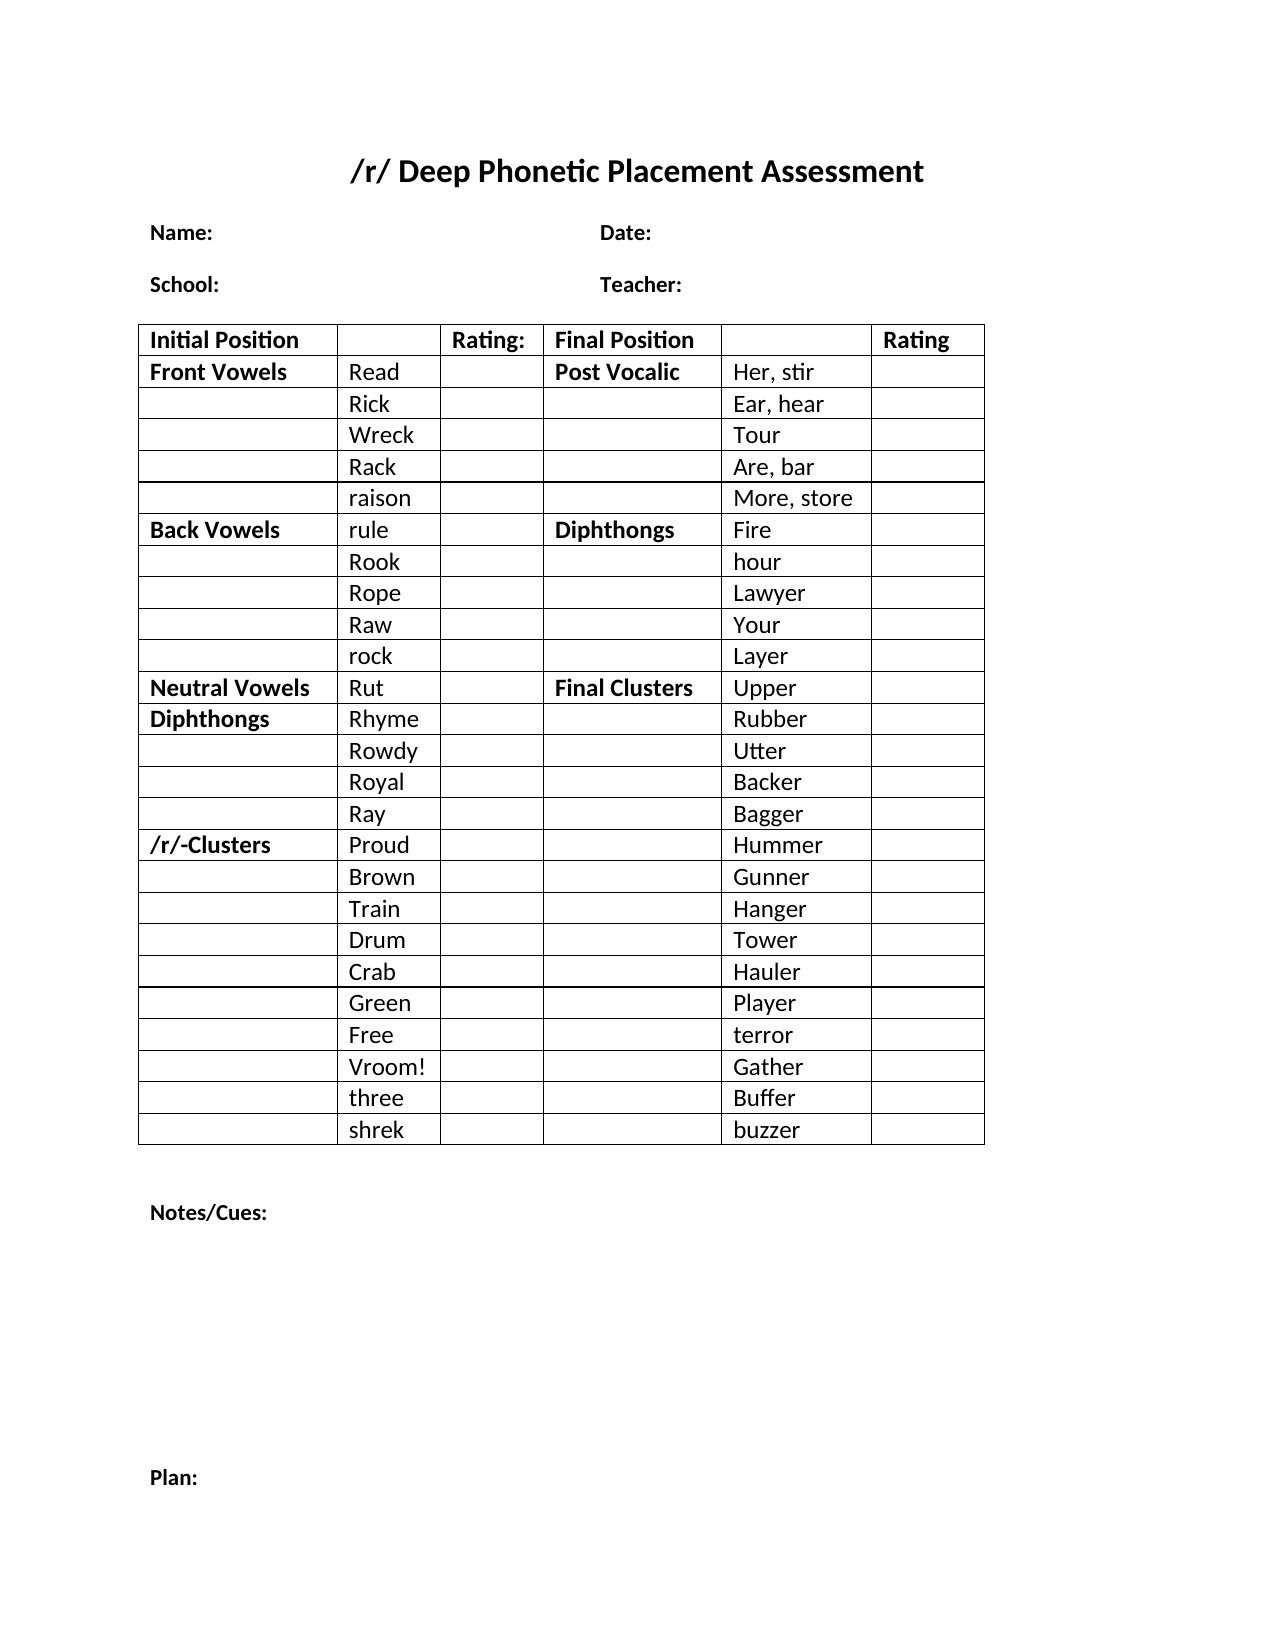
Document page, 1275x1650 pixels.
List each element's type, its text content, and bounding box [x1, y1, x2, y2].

table_cell [872, 798, 984, 829]
table_cell [139, 956, 337, 986]
table_cell [139, 451, 337, 481]
table_cell Read [338, 356, 440, 387]
table_cell Her, stir [722, 356, 871, 387]
table_cell [872, 988, 984, 1018]
table_cell [139, 577, 337, 608]
table_cell Vroom! [338, 1051, 440, 1081]
table_cell [544, 640, 721, 671]
table_header [338, 325, 440, 355]
table_cell raison [338, 483, 440, 513]
table_cell [441, 577, 543, 608]
table_cell Fire [722, 514, 871, 544]
table_cell rock [338, 640, 440, 671]
table_cell Raw [338, 609, 440, 639]
table_cell [872, 767, 984, 797]
table_cell [544, 609, 721, 639]
table_header Rating: [441, 325, 543, 355]
table_cell [139, 609, 337, 639]
table_cell [872, 704, 984, 734]
table_cell Back Vowels [139, 514, 337, 544]
table_cell [872, 924, 984, 955]
table_cell [139, 1051, 337, 1081]
table_cell [139, 988, 337, 1018]
table_cell [441, 546, 543, 576]
table_cell Utter [722, 735, 871, 766]
table_cell [441, 640, 543, 671]
table_cell [544, 1114, 721, 1144]
table_cell [441, 1082, 543, 1113]
table_cell three [338, 1082, 440, 1113]
table_cell [441, 419, 543, 450]
table_cell [544, 451, 721, 481]
table_cell [872, 830, 984, 860]
table_cell Your [722, 609, 871, 639]
table_cell [544, 704, 721, 734]
table_cell Rubber [722, 704, 871, 734]
table_cell Backer [722, 767, 871, 797]
table_cell [441, 1019, 543, 1049]
table_cell [441, 988, 543, 1018]
table_cell [544, 956, 721, 986]
table_cell Crab [338, 956, 440, 986]
table_cell [544, 1051, 721, 1081]
text Notes/Cues: [150, 1198, 1125, 1226]
text School: Teacher: [150, 271, 1125, 299]
table_header [722, 325, 871, 355]
table_cell [872, 356, 984, 387]
table_cell [441, 1051, 543, 1081]
table_cell [441, 861, 543, 892]
table_cell [441, 924, 543, 955]
table_cell [139, 735, 337, 766]
table_cell Tour [722, 419, 871, 450]
table_cell [139, 483, 337, 513]
table_cell buzzer [722, 1114, 871, 1144]
table_cell [441, 1114, 543, 1144]
table_cell Brown [338, 861, 440, 892]
table_cell [441, 483, 543, 513]
table_cell [872, 419, 984, 450]
table_cell [872, 1051, 984, 1081]
table_cell Free [338, 1019, 440, 1049]
table_cell Layer [722, 640, 871, 671]
table_cell [872, 735, 984, 766]
table_cell [872, 577, 984, 608]
table_cell [872, 1019, 984, 1049]
table_cell Are, bar [722, 451, 871, 481]
table_cell [139, 546, 337, 576]
table_cell Drum [338, 924, 440, 955]
table_cell [441, 451, 543, 481]
table_cell [872, 483, 984, 513]
table_cell [139, 924, 337, 955]
table_cell [441, 388, 543, 418]
table_cell Hauler [722, 956, 871, 986]
table_cell Rack [338, 451, 440, 481]
table_cell [544, 546, 721, 576]
table_cell [441, 704, 543, 734]
table_cell terror [722, 1019, 871, 1049]
table_header Rating [872, 325, 984, 355]
table_cell [139, 798, 337, 829]
table_cell Tower [722, 924, 871, 955]
table_cell [544, 924, 721, 955]
table_cell Hanger [722, 893, 871, 923]
table_cell Green [338, 988, 440, 1018]
table_cell shrek [338, 1114, 440, 1144]
table_cell [544, 735, 721, 766]
table_cell [441, 735, 543, 766]
table_cell Wreck [338, 419, 440, 450]
table_cell [139, 388, 337, 418]
table_cell [872, 514, 984, 544]
table_cell Bagger [722, 798, 871, 829]
table_cell Post Vocalic [544, 356, 721, 387]
table_cell Rick [338, 388, 440, 418]
table_cell [139, 767, 337, 797]
text Plan: [150, 1463, 1125, 1491]
table_header Initial Position [139, 325, 337, 355]
table_cell [544, 1019, 721, 1049]
table_cell [872, 861, 984, 892]
text Name: Date: [150, 218, 1125, 246]
table_cell [544, 1082, 721, 1113]
table_cell Neutral Vowels [139, 672, 337, 702]
table_cell Front Vowels [139, 356, 337, 387]
table_cell [872, 956, 984, 986]
table_cell [441, 609, 543, 639]
table_cell Royal [338, 767, 440, 797]
table_cell Upper [722, 672, 871, 702]
table_cell Gather [722, 1051, 871, 1081]
table_cell [872, 609, 984, 639]
table_cell [544, 767, 721, 797]
table_cell [139, 640, 337, 671]
table_cell [139, 1082, 337, 1113]
table_cell /r/-Clusters [139, 830, 337, 860]
table_cell [544, 388, 721, 418]
table_cell Rook [338, 546, 440, 576]
table_cell [872, 672, 984, 702]
table_cell Gunner [722, 861, 871, 892]
table_cell Final Clusters [544, 672, 721, 702]
table_cell Rhyme [338, 704, 440, 734]
table_cell [544, 830, 721, 860]
table_cell [544, 419, 721, 450]
table_cell hour [722, 546, 871, 576]
table_cell [544, 988, 721, 1018]
table_cell [544, 798, 721, 829]
table_cell Player [722, 988, 871, 1018]
table_cell [441, 356, 543, 387]
table_cell More, store [722, 483, 871, 513]
text /r/ Deep Phonetic Placement Assessment [150, 150, 1125, 191]
table_cell [139, 1019, 337, 1049]
table_cell [872, 893, 984, 923]
table_cell [872, 640, 984, 671]
table_cell [544, 893, 721, 923]
table_cell [872, 546, 984, 576]
table_cell [441, 956, 543, 986]
table_cell Rowdy [338, 735, 440, 766]
table_cell [441, 514, 543, 544]
table_cell [872, 388, 984, 418]
table_cell Buffer [722, 1082, 871, 1113]
table_cell [441, 672, 543, 702]
table_cell [544, 861, 721, 892]
table_cell Hummer [722, 830, 871, 860]
table_cell [441, 767, 543, 797]
table_header Final Position [544, 325, 721, 355]
table_cell [139, 861, 337, 892]
table_cell Rope [338, 577, 440, 608]
table_cell Train [338, 893, 440, 923]
table_cell Rut [338, 672, 440, 702]
table_cell rule [338, 514, 440, 544]
table_cell [544, 483, 721, 513]
table_cell [544, 577, 721, 608]
table_cell [441, 893, 543, 923]
table_cell [872, 1114, 984, 1144]
table_cell Ear, hear [722, 388, 871, 418]
table_cell Diphthongs [139, 704, 337, 734]
table_cell [139, 419, 337, 450]
table_cell [139, 1114, 337, 1144]
table_cell Diphthongs [544, 514, 721, 544]
table_cell [441, 830, 543, 860]
table_cell Lawyer [722, 577, 871, 608]
table_cell [872, 1082, 984, 1113]
table_cell [139, 893, 337, 923]
table_cell Proud [338, 830, 440, 860]
table_cell [872, 451, 984, 481]
table_cell Ray [338, 798, 440, 829]
table_cell [441, 798, 543, 829]
